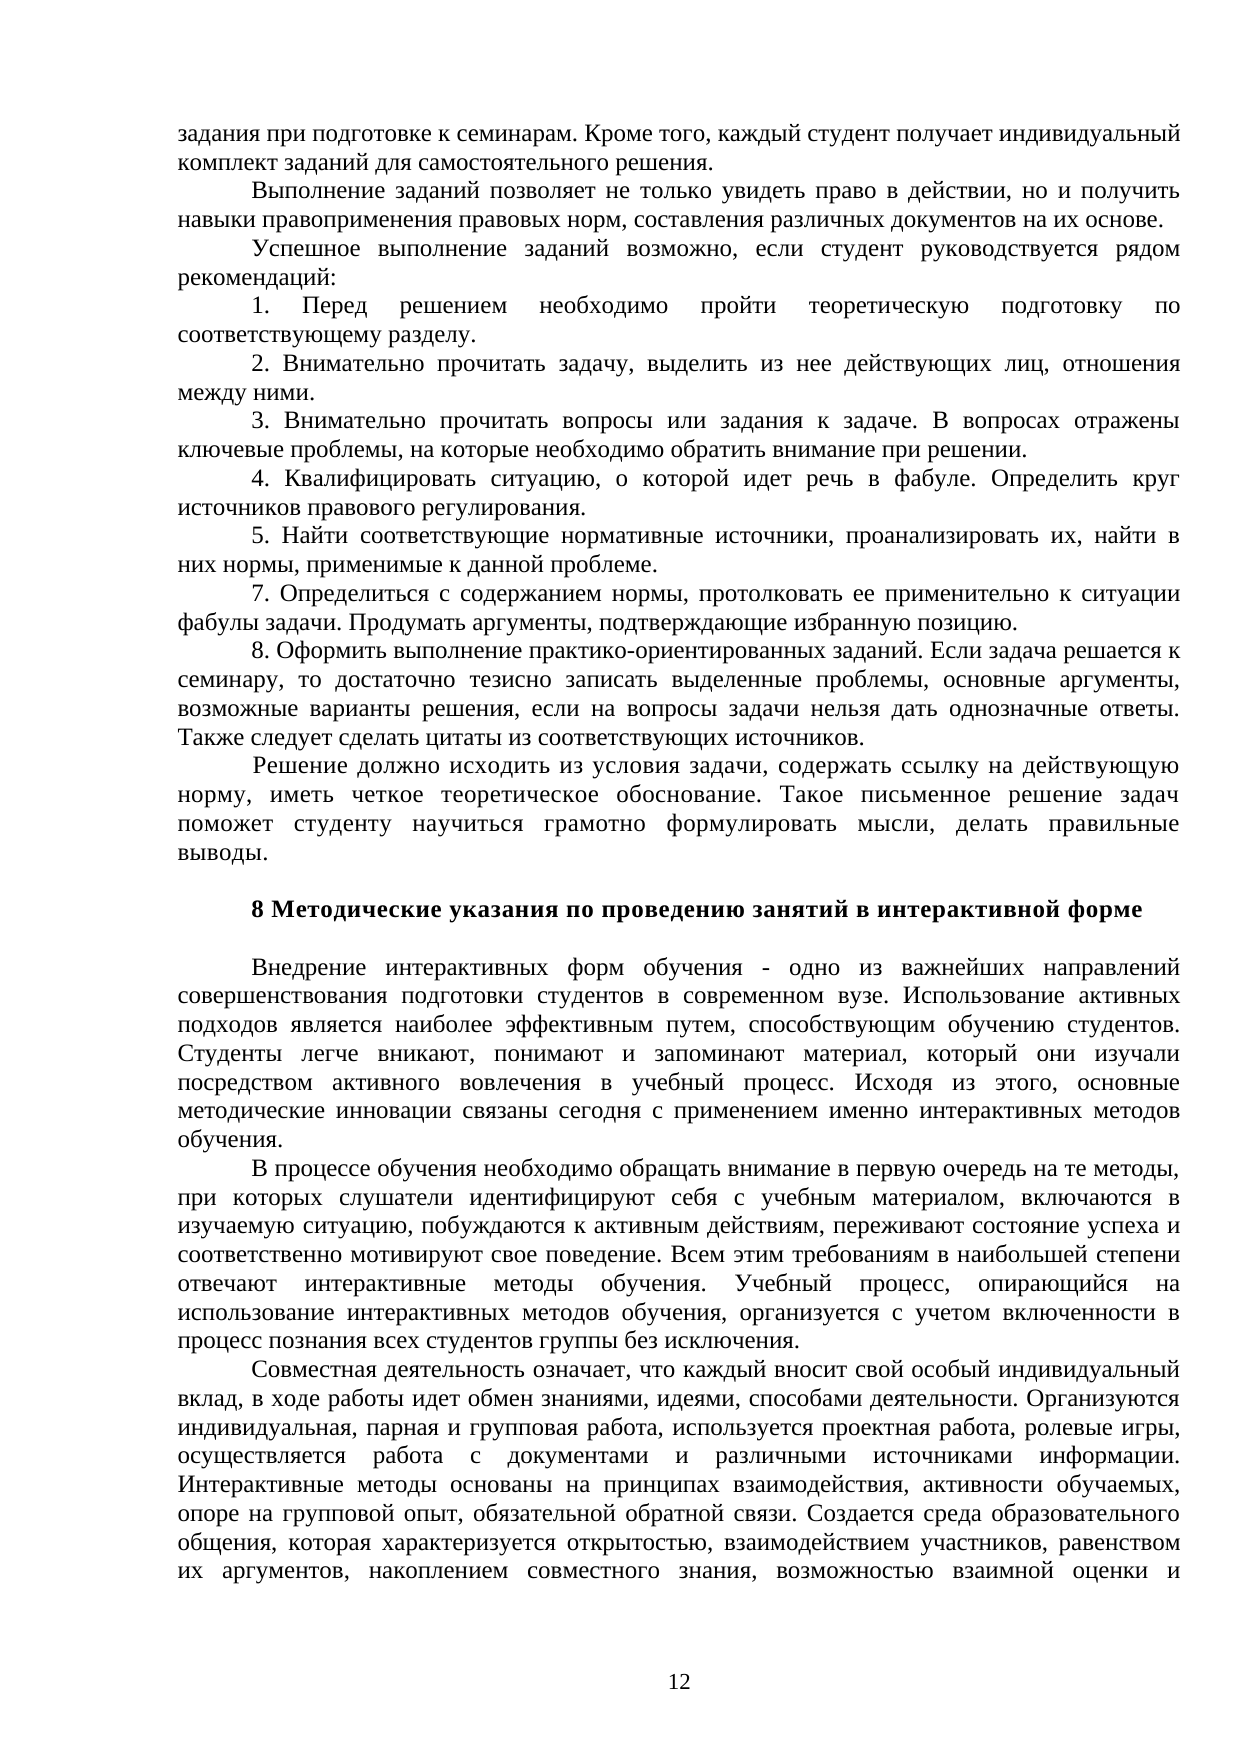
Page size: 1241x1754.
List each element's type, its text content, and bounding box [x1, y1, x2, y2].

text 4. Квалифицировать ситуацию, о которой идет речь в фабуле. Определить круг источников правового регулирования. [177, 463, 1181, 521]
text 2. Внимательно прочитать задачу, выделить из нее действующих лиц, отношения между ними. [177, 348, 1181, 406]
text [177, 1354, 1181, 1584]
text 8 Методические указания по проведению занятий в интерактивной форме [177, 894, 1181, 923]
text 7. Определиться с содержанием нормы, протолковать ее применительно к ситуации фабулы задачи. Продумать аргументы, подтверждающие избранную позицию. [177, 578, 1181, 636]
text В процессе обучения необходимо обращать внимание в первую очередь на те методы, при которых слушатели идентифицируют себя с учебным материалом, включаются в изучаемую ситуацию, побуждаются к активным действиям, переживают состояние успеха и соответственно мотивируют свое поведение. Всем этим требованиям в наибольшей степени отвечают интерактивные методы обучения. Учебный процесс, опирающийся на использование интерактивных методов обучения, организуется с учетом включенности в процесс познания всех студентов группы без исключения. [177, 1153, 1181, 1354]
text Внедрение интерактивных форм обучения - одно из важнейших направлений совершенствования подготовки студентов в современном вузе. Использование активных подходов является наиболее эффективным путем, способствующим обучению студентов. Студенты легче вникают, понимают и запоминают материал, который они изучали посредством активного вовлечения в учебный процесс. Исходя из этого, основные методические инновации связаны сегодня с применением именно интерактивных методов обучения. [177, 952, 1181, 1153]
text Выполнение заданий позволяет не только увидеть право в действии, но и получить навыки правоприменения правовых норм, составления различных документов на их основе. [177, 176, 1181, 233]
text 1. Перед решением необходимо пройти теоретическую подготовку по соответствующему разделу. [177, 291, 1181, 348]
text Решение должно исходить из условия задачи, содержать ссылку на действующую норму, иметь четкое теоретическое обоснование. Такое письменное решение задач поможет студенту научиться грамотно формулировать мысли, делать правильные выводы. [177, 751, 1181, 866]
text Успешное выполнение заданий возможно, если студент руководствуется рядом рекомендаций: [177, 233, 1181, 291]
text 5. Найти соответствующие нормативные источники, проанализировать их, найти в них нормы, применимые к данной проблеме. [177, 521, 1181, 578]
text 8. Оформить выполнение практико-ориентированных заданий. Если задача решается к семинару, то достаточно тезисно записать выделенные проблемы, основные аргументы, возможные варианты решения, если на вопросы задачи нельзя дать однозначные ответы. Также следует сделать цитаты из соответствующих источников. [177, 636, 1181, 751]
text 3. Внимательно прочитать вопросы или задания к задаче. В вопросах отражены ключевые проблемы, на которые необходимо обратить внимание при решении. [177, 406, 1181, 463]
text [177, 118, 1181, 176]
